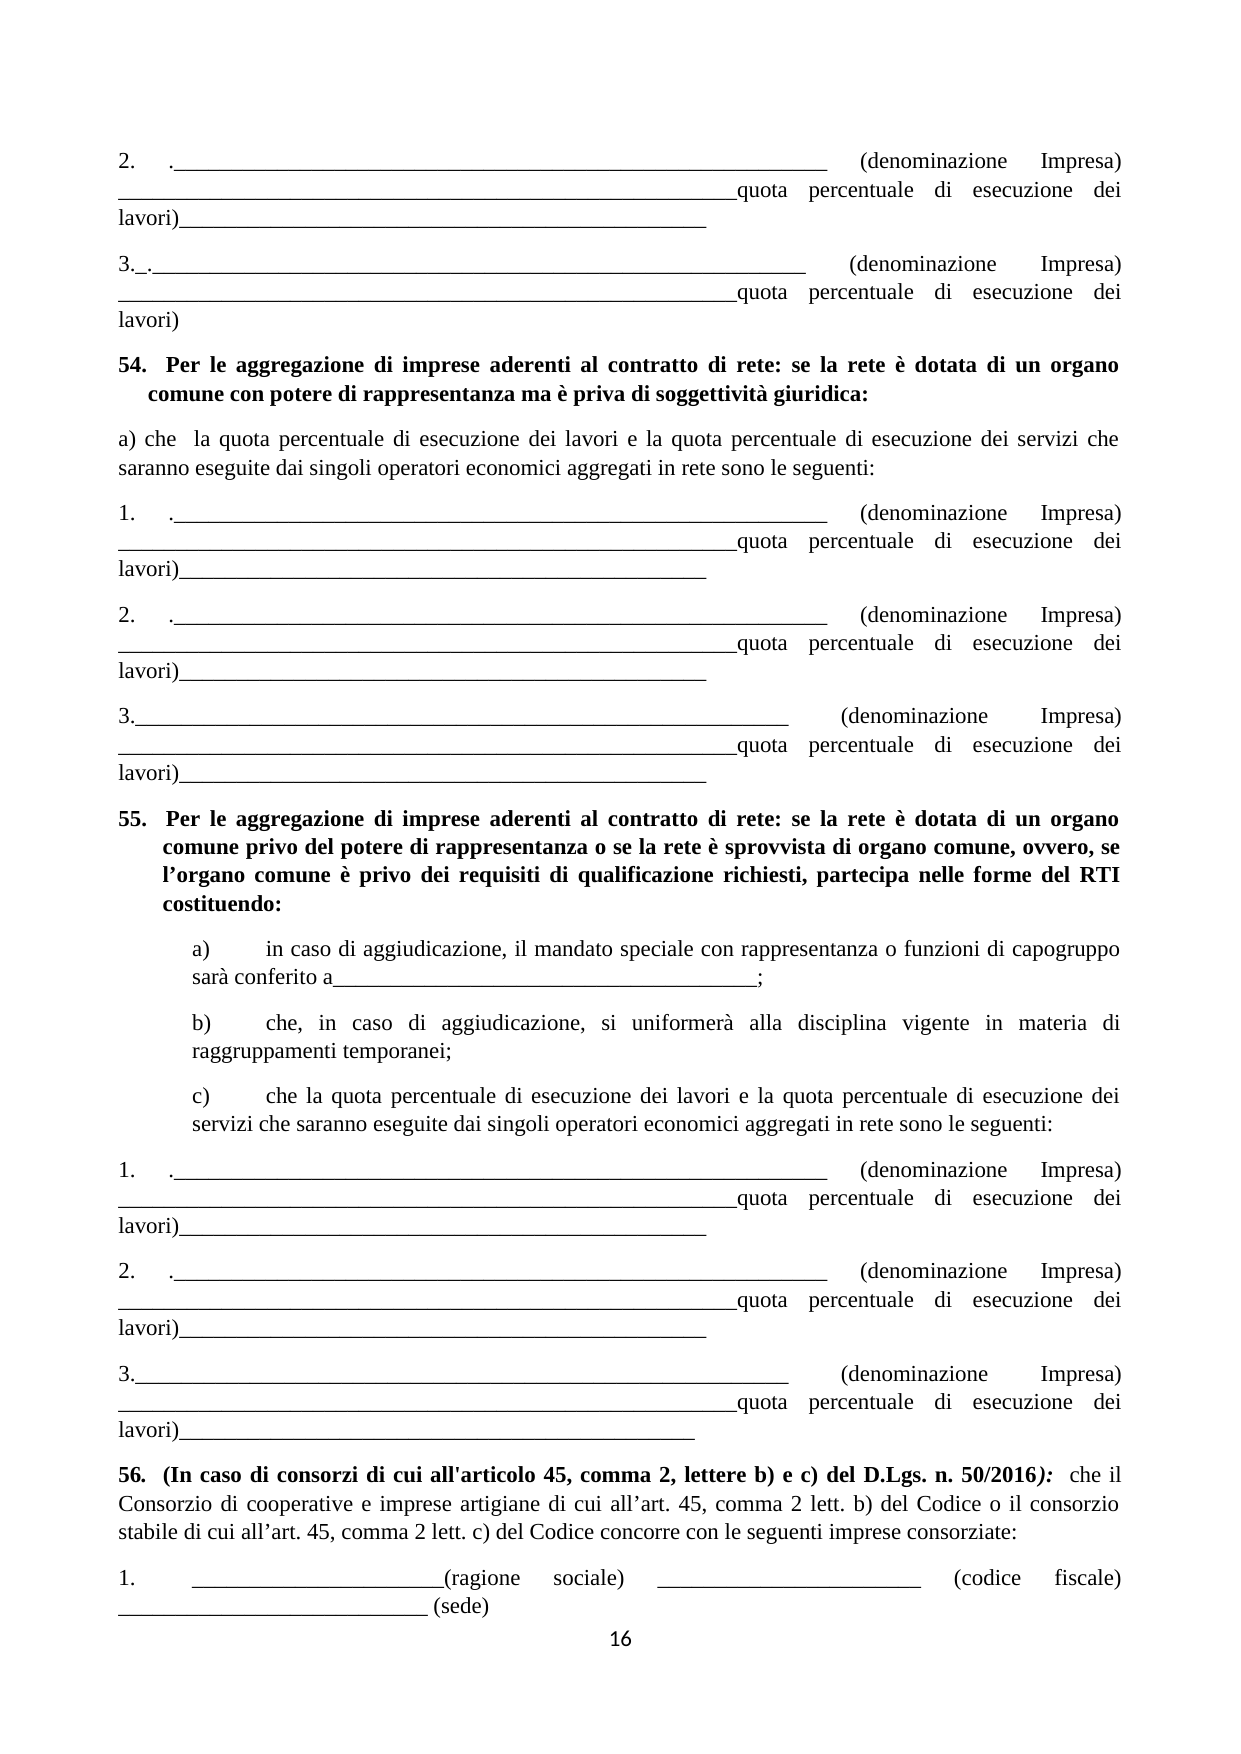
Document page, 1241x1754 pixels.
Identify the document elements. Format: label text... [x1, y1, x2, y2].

text 2. ._________________________________________________________ (denominazione Impresa) ______________________________________________________quota percentuale di esecuzione dei lavori)______________________________________________ [118, 1258, 1122, 1341]
text 3._________________________________________________________ (denominazione Impresa) ______________________________________________________quota percentuale di esecuzione dei lavori)_____________________________________________ [118, 1359, 1122, 1443]
text 3._________________________________________________________ (denominazione Impresa) ______________________________________________________quota percentuale di esecuzione dei lavori)______________________________________________ [118, 703, 1122, 786]
text 1. ______________________(ragione sociale) _______________________ (codice fiscale) ___________________________ (sede) [118, 1563, 1122, 1618]
text 1. ._________________________________________________________ (denominazione Impresa) ______________________________________________________quota percentuale di esecuzione dei lavori)______________________________________________ [118, 1156, 1122, 1239]
text 2. ._________________________________________________________ (denominazione Impresa) ______________________________________________________quota percentuale di esecuzione dei lavori)______________________________________________ [118, 601, 1122, 684]
text a) in caso di aggiudicazione, il mandato speciale con rappresentanza o funzioni di capogruppo sarà conferito a_____________________________________; [192, 935, 1122, 990]
text 55. Per le aggregazione di imprese aderenti al contratto di rete: se la rete è dotata di un organo comune privo del potere di rappresentanza o se la rete è sprovvista di organo comune, ovvero, se l’organo comune è privo dei requisiti di qualificazione richiesti, partecipa nelle forme del RTI costituendo: [118, 804, 1122, 916]
text 2. ._________________________________________________________ (denominazione Impresa) ______________________________________________________quota percentuale di esecuzione dei lavori)______________________________________________ [118, 148, 1122, 231]
text 56. (In caso di consorzi di cui all'articolo 45, comma 2, lettere b) e c) del D.Lgs. n. 50/2016): che il Consorzio di cooperative e imprese artigiane di cui all’art. 45, comma 2 lett. b) del Codice o il consorzio stabile di cui all’art. 45, comma 2 lett. c) del Codice concorre con le seguenti imprese consorziate: [118, 1462, 1122, 1545]
text 3._._________________________________________________________ (denominazione Impresa) ______________________________________________________quota percentuale di esecuzione dei lavori) [118, 249, 1122, 333]
text 54. Per le aggregazione di imprese aderenti al contratto di rete: se la rete è dotata di un organo comune con potere di rappresentanza ma è priva di soggettività giuridica: [118, 352, 1122, 406]
text c) che la quota percentuale di esecuzione dei lavori e la quota percentuale di esecuzione dei servizi che saranno eseguite dai singoli operatori economici aggregati in rete sono le seguenti: [192, 1082, 1122, 1137]
text a) che la quota percentuale di esecuzione dei lavori e la quota percentuale di esecuzione dei servizi che saranno eseguite dai singoli operatori economici aggregati in rete sono le seguenti: [118, 425, 1122, 480]
text b) che, in caso di aggiudicazione, si uniformerà alla disciplina vigente in materia di raggruppamenti temporanei; [192, 1008, 1122, 1063]
text 1. ._________________________________________________________ (denominazione Impresa) ______________________________________________________quota percentuale di esecuzione dei lavori)______________________________________________ [118, 499, 1122, 582]
